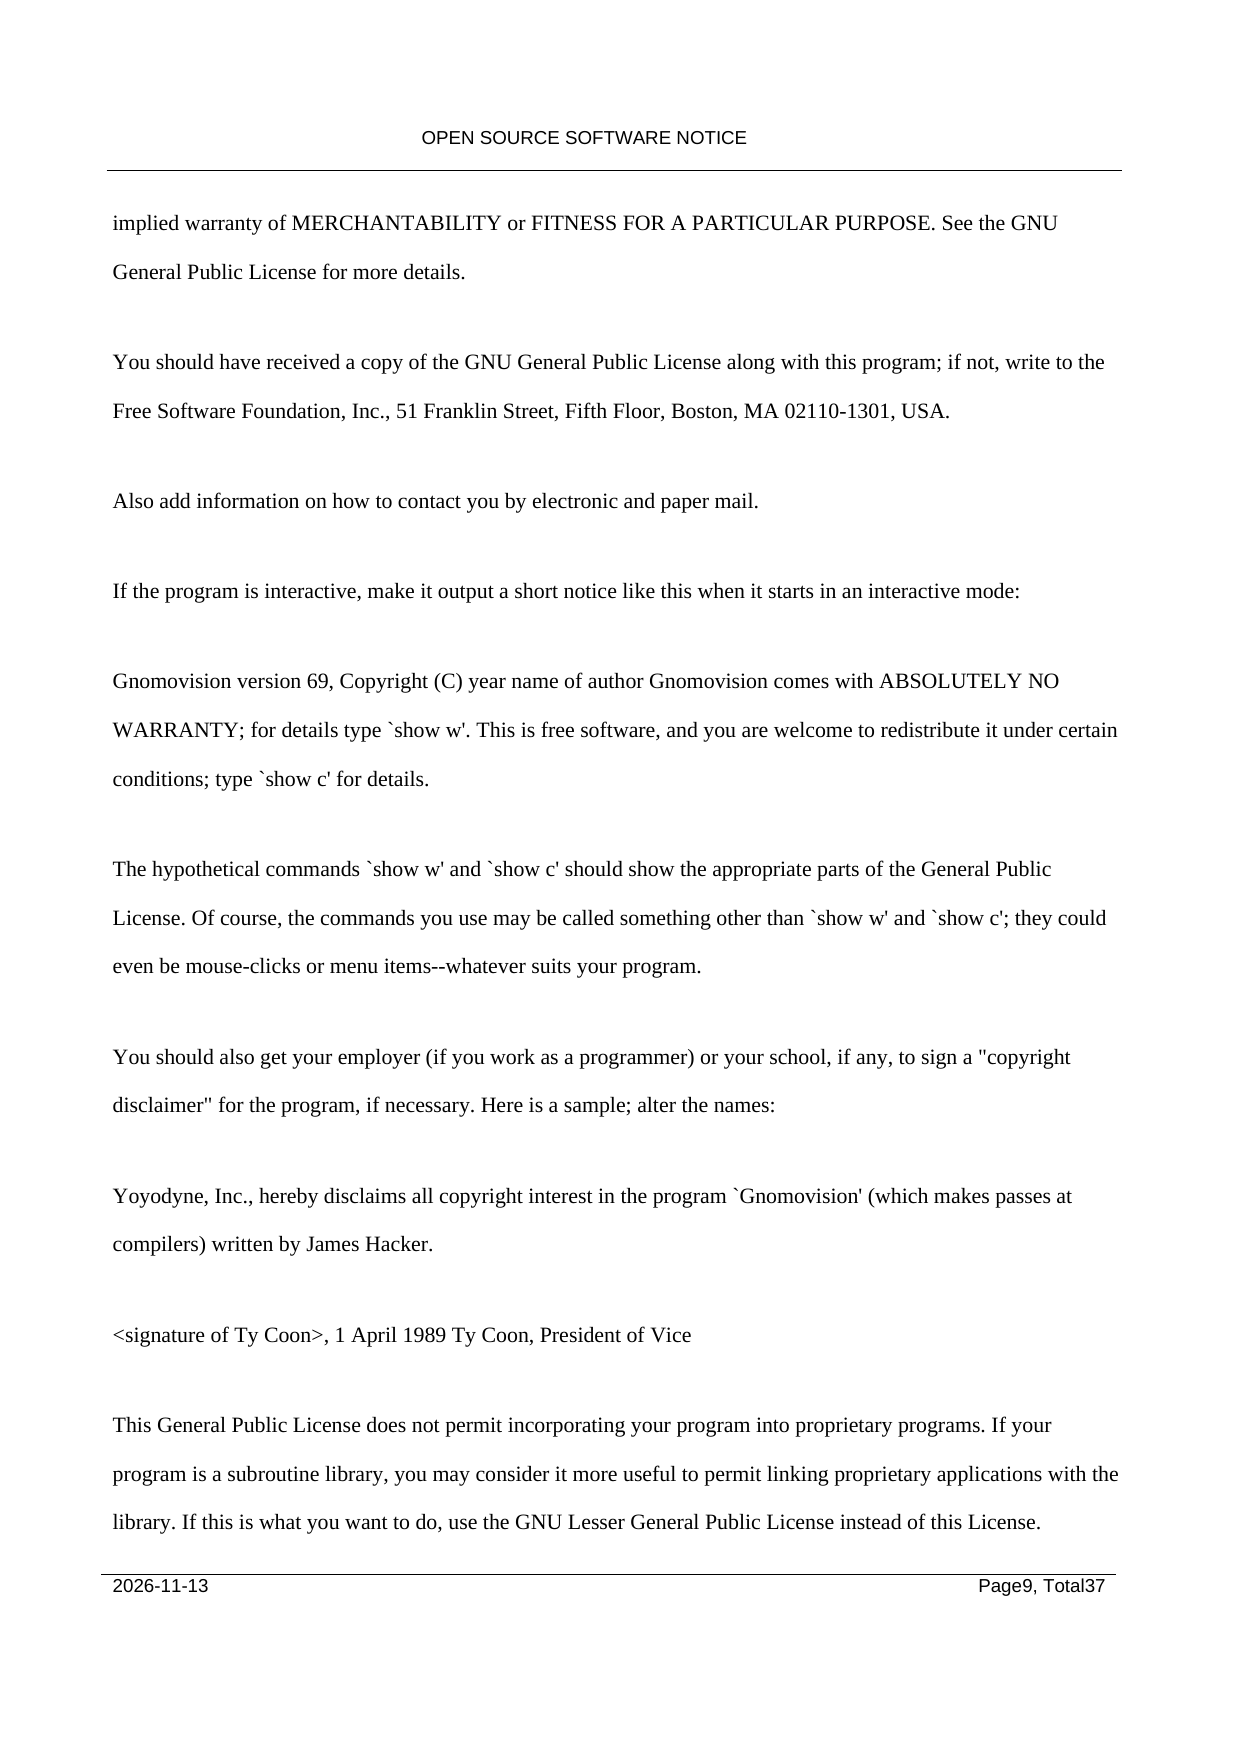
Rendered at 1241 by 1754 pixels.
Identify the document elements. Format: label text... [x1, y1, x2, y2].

text If the program is interactive, make it output a short notice like this when it starts in an interactive mode: [112, 574, 1128, 607]
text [112, 206, 1128, 288]
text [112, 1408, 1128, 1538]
text You should also get your employer (if you work as a programmer) or your school, if any, to sign a "copyright disclaimer" for the program, if necessary. Here is a sample; alter the names: [112, 1040, 1128, 1121]
text Yoyodyne, Inc., hereby disclaims all copyright interest in the program `Gnomovision' (which makes passes at compilers) written by James Hacker. [112, 1179, 1128, 1260]
text The hypothetical commands `show w' and `show c' should show the appropriate parts of the General Public License. Of course, the commands you use may be called something other than `show w' and `show c'; they could even be mouse-clicks or menu items--whatever suits your program. [112, 852, 1128, 982]
text You should have received a copy of the GNU General Public License along with this program; if not, write to the Free Software Foundation, Inc., 51 Franklin Street, Fifth Floor, Boston, MA 02110-1301, USA. [112, 345, 1128, 427]
text <signature of Ty Coon>, 1 April 1989 Ty Coon, President of Vice [112, 1318, 1128, 1351]
text Gnomovision version 69, Copyright (C) year name of author Gnomovision comes with ABSOLUTELY NO WARRANTY; for details type `show w'. This is free software, and you are welcome to redistribute it under certain conditions; type `show c' for details. [112, 665, 1128, 795]
text Also add information on how to contact you by electronic and paper mail. [112, 484, 1128, 517]
